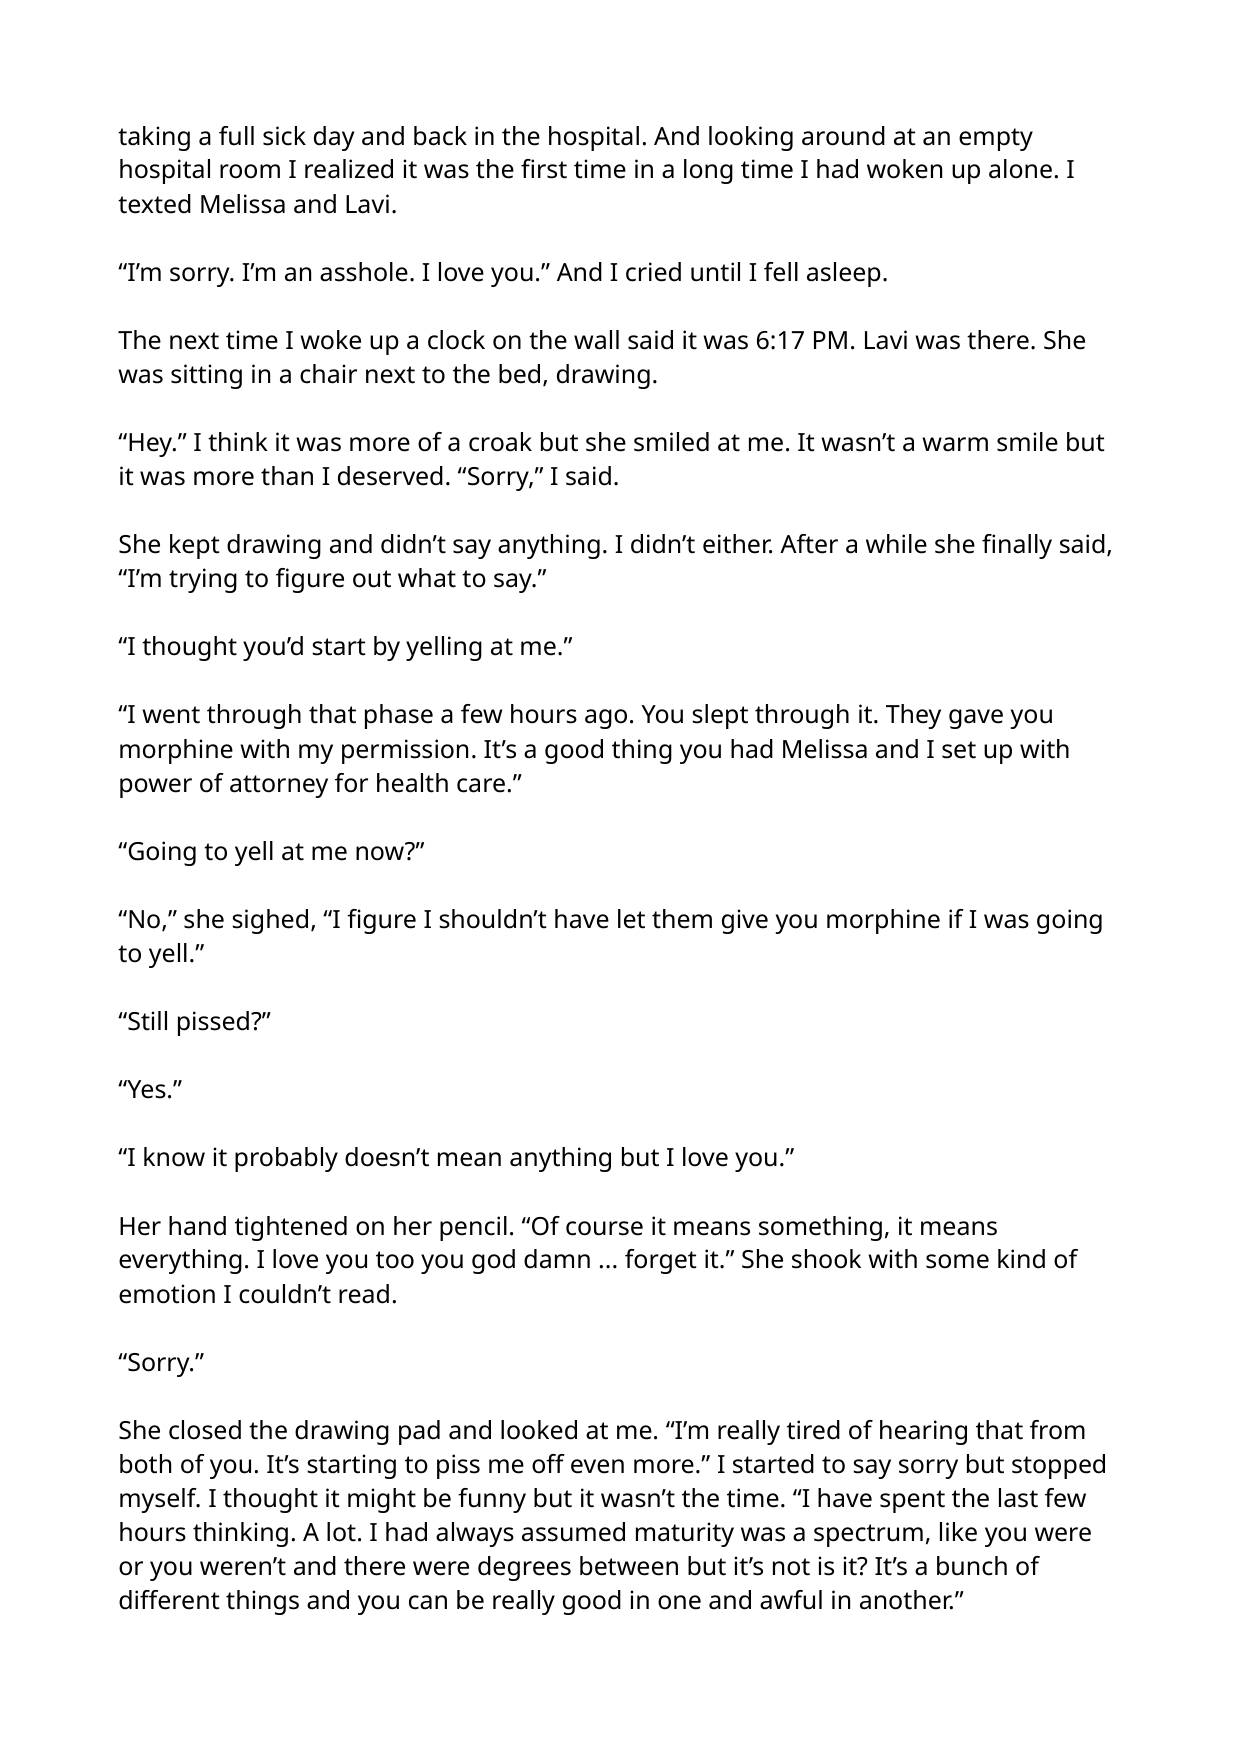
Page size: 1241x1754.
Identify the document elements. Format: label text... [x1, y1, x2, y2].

text Her hand tightened on her pencil. “Of course it means something, it means everything. I love you too you god damn ... forget it.” She shook with some kind of emotion I couldn’t read. [118, 1208, 1122, 1310]
text “Going to yell at me now?” [118, 833, 1122, 867]
text “I know it probably doesn’t mean anything but I love you.” [118, 1140, 1122, 1174]
text She closed the drawing pad and looked at me. “I’m really tired of hearing that from both of you. It’s starting to piss me off even more.” I started to say sorry but stopped myself. I thought it might be funny but it wasn’t the time. “I have spent the last few hours thinking. A lot. I had always assumed maturity was a spectrum, like you were or you weren’t and there were degrees between but it’s not is it? It’s a bunch of different things and you can be really good in one and awful in another.” [118, 1412, 1122, 1617]
text “I went through that phase a few hours ago. You slept through it. They gave you morphine with my permission. It’s a good thing you had Melissa and I set up with power of attorney for health care.” [118, 697, 1122, 799]
text “I thought you’d start by yelling at me.” [118, 629, 1122, 663]
text “Yes.” [118, 1072, 1122, 1106]
text “Hey.” I think it was more of a croak but she smiled at me. It wasn’t a warm smile but it was more than I deserved. “Sorry,” I said. [118, 425, 1122, 493]
text “No,” she sighed, “I figure I shouldn’t have let them give you morphine if I was going to yell.” [118, 902, 1122, 970]
text “Still pissed?” [118, 1004, 1122, 1038]
text The next time I woke up a clock on the wall said it was 6:17 PM. Lavi was there. She was sitting in a chair next to the bed, drawing. [118, 322, 1122, 391]
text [118, 118, 1122, 220]
text “Sorry.” [118, 1344, 1122, 1378]
text She kept drawing and didn’t say anything. I didn’t either. After a while she finally said, “I’m trying to figure out what to say.” [118, 527, 1122, 595]
text “I’m sorry. I’m an asshole. I love you.” And I cried until I fell asleep. [118, 254, 1122, 288]
